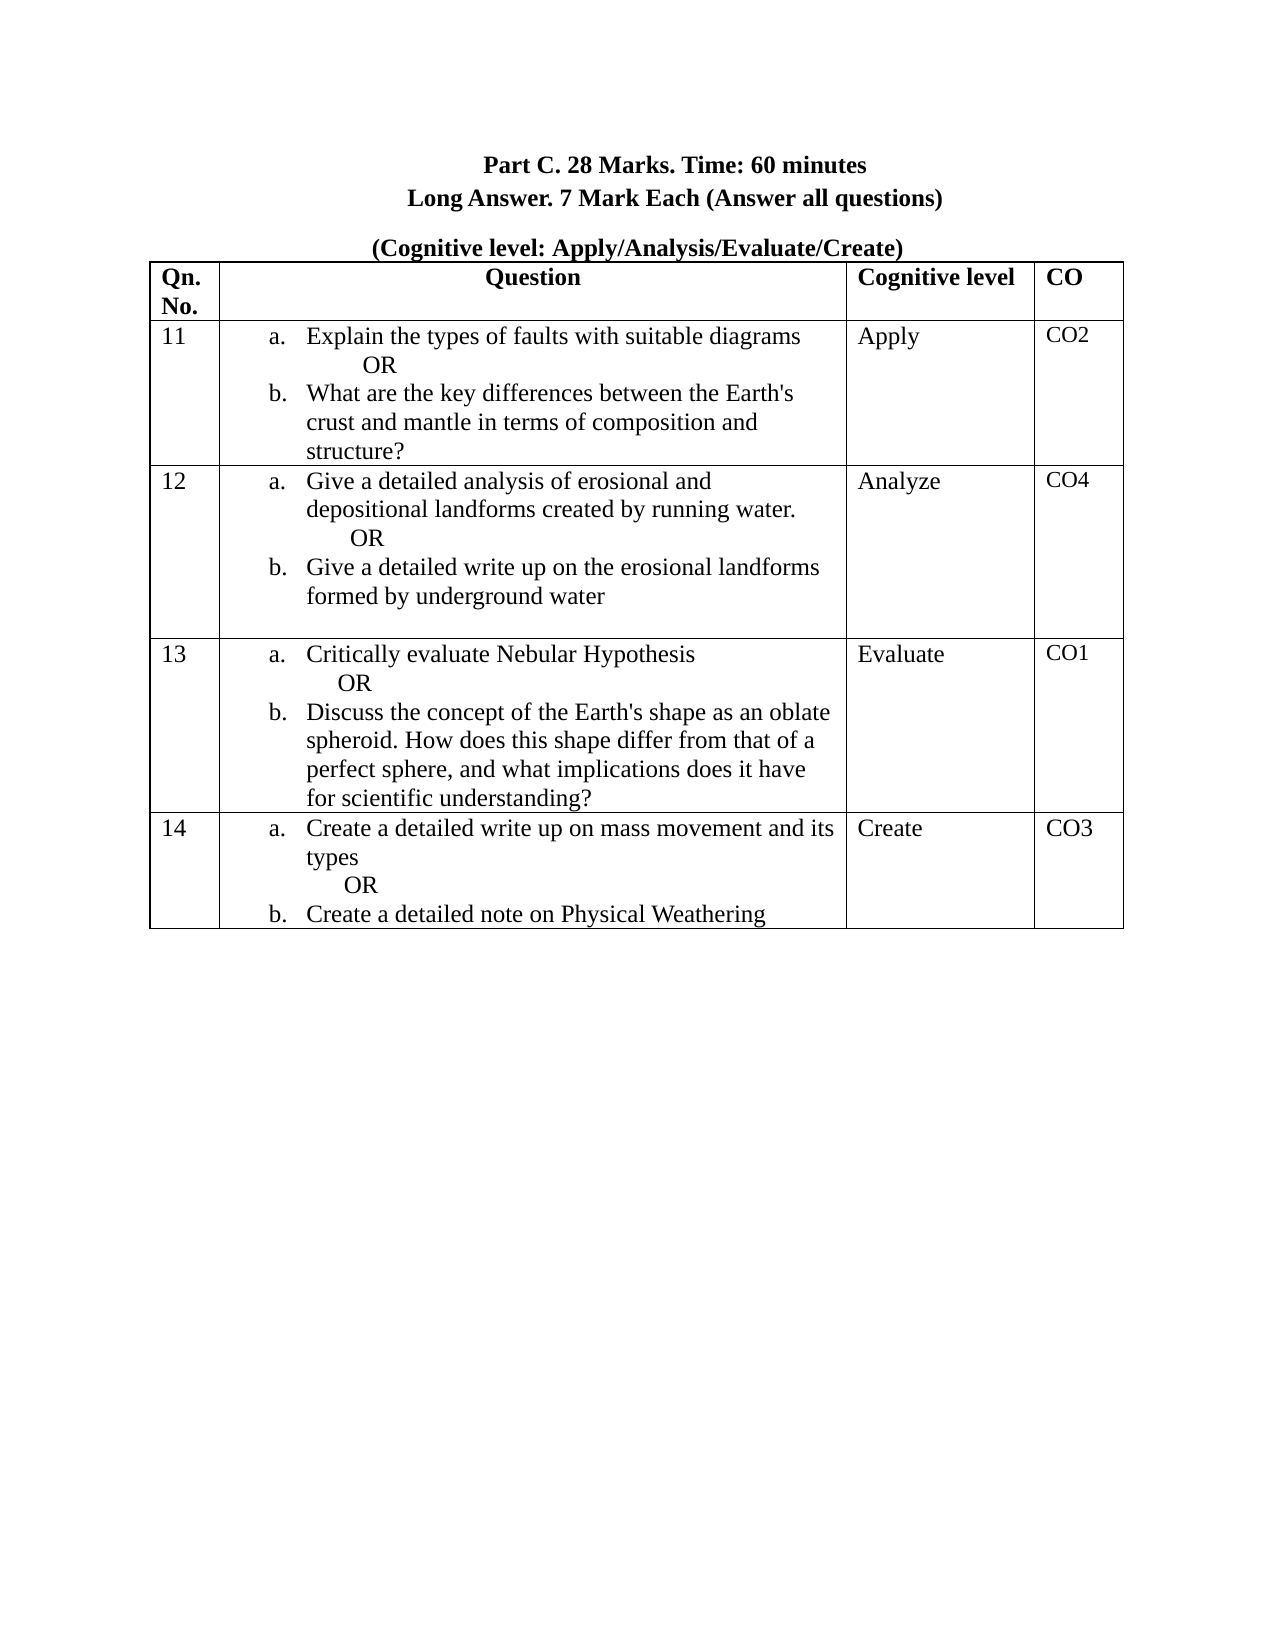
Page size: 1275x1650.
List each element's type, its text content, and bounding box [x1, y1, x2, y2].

text (Cognitive level: Apply/Analysis/Evaluate/Create) [150, 233, 1125, 261]
table_cell CO2 [1035, 321, 1123, 465]
table_cell CO1 [1035, 639, 1123, 812]
table_cell Analyze [847, 466, 1034, 638]
table_cell CO3 [1035, 813, 1123, 928]
table_header Qn. No. [151, 263, 219, 320]
table_header Question [220, 263, 846, 320]
table_cell Explain the types of faults with suitable diagrams OR What are the key differences between the Earth's crust and mantle in terms of composition and structure? [220, 321, 846, 465]
table_cell 14 [151, 813, 219, 928]
table_cell Create a detailed write up on mass movement and its types OR Create a detailed note on Physical Weathering [220, 813, 846, 928]
table_cell Critically evaluate Nebular Hypothesis OR Discuss the concept of the Earth's shape as an oblate spheroid. How does this shape differ from that of a perfect sphere, and what implications does it have for scientific understanding? [220, 639, 846, 812]
table_header CO [1035, 263, 1123, 320]
table_cell Apply [847, 321, 1034, 465]
table_cell 11 [151, 321, 219, 465]
list Part C. 28 Marks. Time: 60 minutes [225, 150, 1125, 179]
table_cell Evaluate [847, 639, 1034, 812]
table_cell 12 [151, 466, 219, 638]
table_cell 13 [151, 639, 219, 812]
table_header Cognitive level [847, 263, 1034, 320]
table_cell CO4 [1035, 466, 1123, 638]
table_cell Create [847, 813, 1034, 928]
table_cell Give a detailed analysis of erosional and depositional landforms created by running water. OR Give a detailed write up on the erosional landforms formed by underground water [220, 466, 846, 638]
list Long Answer. 7 Mark Each (Answer all questions) [225, 183, 1125, 212]
